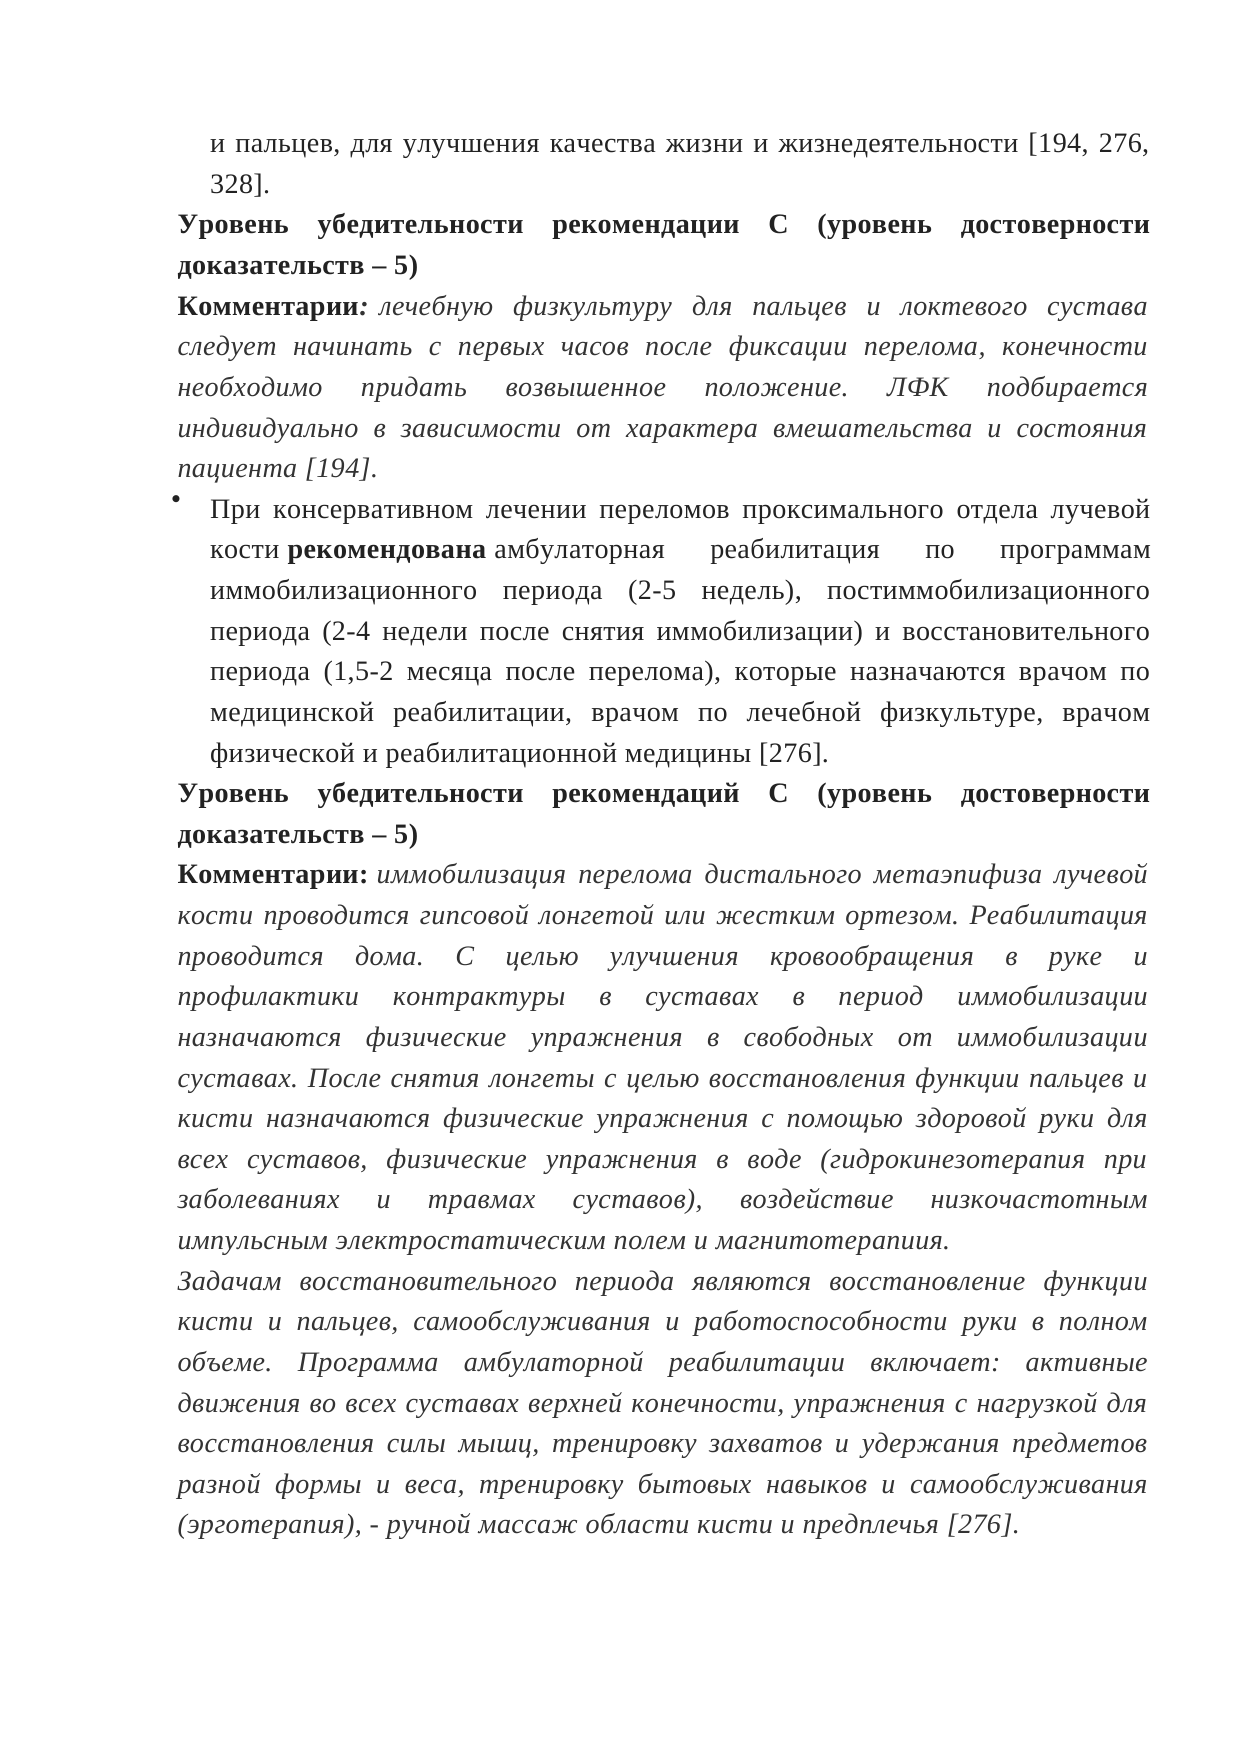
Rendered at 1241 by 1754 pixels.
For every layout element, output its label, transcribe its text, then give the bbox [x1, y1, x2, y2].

text Комментарии: лечебную физкультуру для пальцев и локтевого сустава следует начинать с первых часов после фиксации перелома, конечности необходимо придать возвышенное положение. ЛФК подбирается индивидуально в зависимости от характера вмешательства и состояния пациента [194]. [177, 281, 1152, 484]
text Задачам восстановительного периода являются восстановление функции кисти и пальцев, самообслуживания и работоспособности руки в полном объеме. Программа амбулаторной реабилитации включает: активные движения во всех суставах верхней конечности, упражнения с нагрузкой для восстановления силы мышц, тренировку захватов и удержания предметов разной формы и веса, тренировку бытовых навыков и самообслуживания (эрготерапия), - ручной массаж области кисти и предплечья [276]. [177, 1256, 1152, 1540]
text Уровень убедительности рекомендации С (уровень достоверности доказательств – 5) [177, 199, 1152, 281]
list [172, 118, 1152, 199]
list При консервативном лечении переломов проксимального отдела лучевой кости рекомендована амбулаторная реабилитация по программам иммобилизационного периода (2-5 недель), постиммобилизационного периода (2-4 недели после снятия иммобилизации) и восстановительного периода (1,5-2 месяца после перелома), которые назначаются врачом по медицинской реабилитации, врачом по лечебной физкультуре, врачом физической и реабилитационной медицины [276]. [172, 484, 1152, 768]
text Уровень убедительности рекомендаций С (уровень достоверности доказательств – 5) [177, 768, 1152, 849]
text Комментарии: иммобилизация перелома дистального метаэпифиза лучевой кости проводится гипсовой лонгетой или жестким ортезом. Реабилитация проводится дома. С целью улучшения кровообращения в руке и профилактики контрактуры в суставах в период иммобилизации назначаются физические упражнения в свободных от иммобилизации суставах. После снятия лонгеты с целью восстановления функции пальцев и кисти назначаются физические упражнения с помощью здоровой руки для всех суставов, физические упражнения в воде (гидрокинезотерапия при заболеваниях и травмах суставов), воздействие низкочастотным импульсным электростатическим полем и магнитотерапиия. [177, 849, 1152, 1256]
